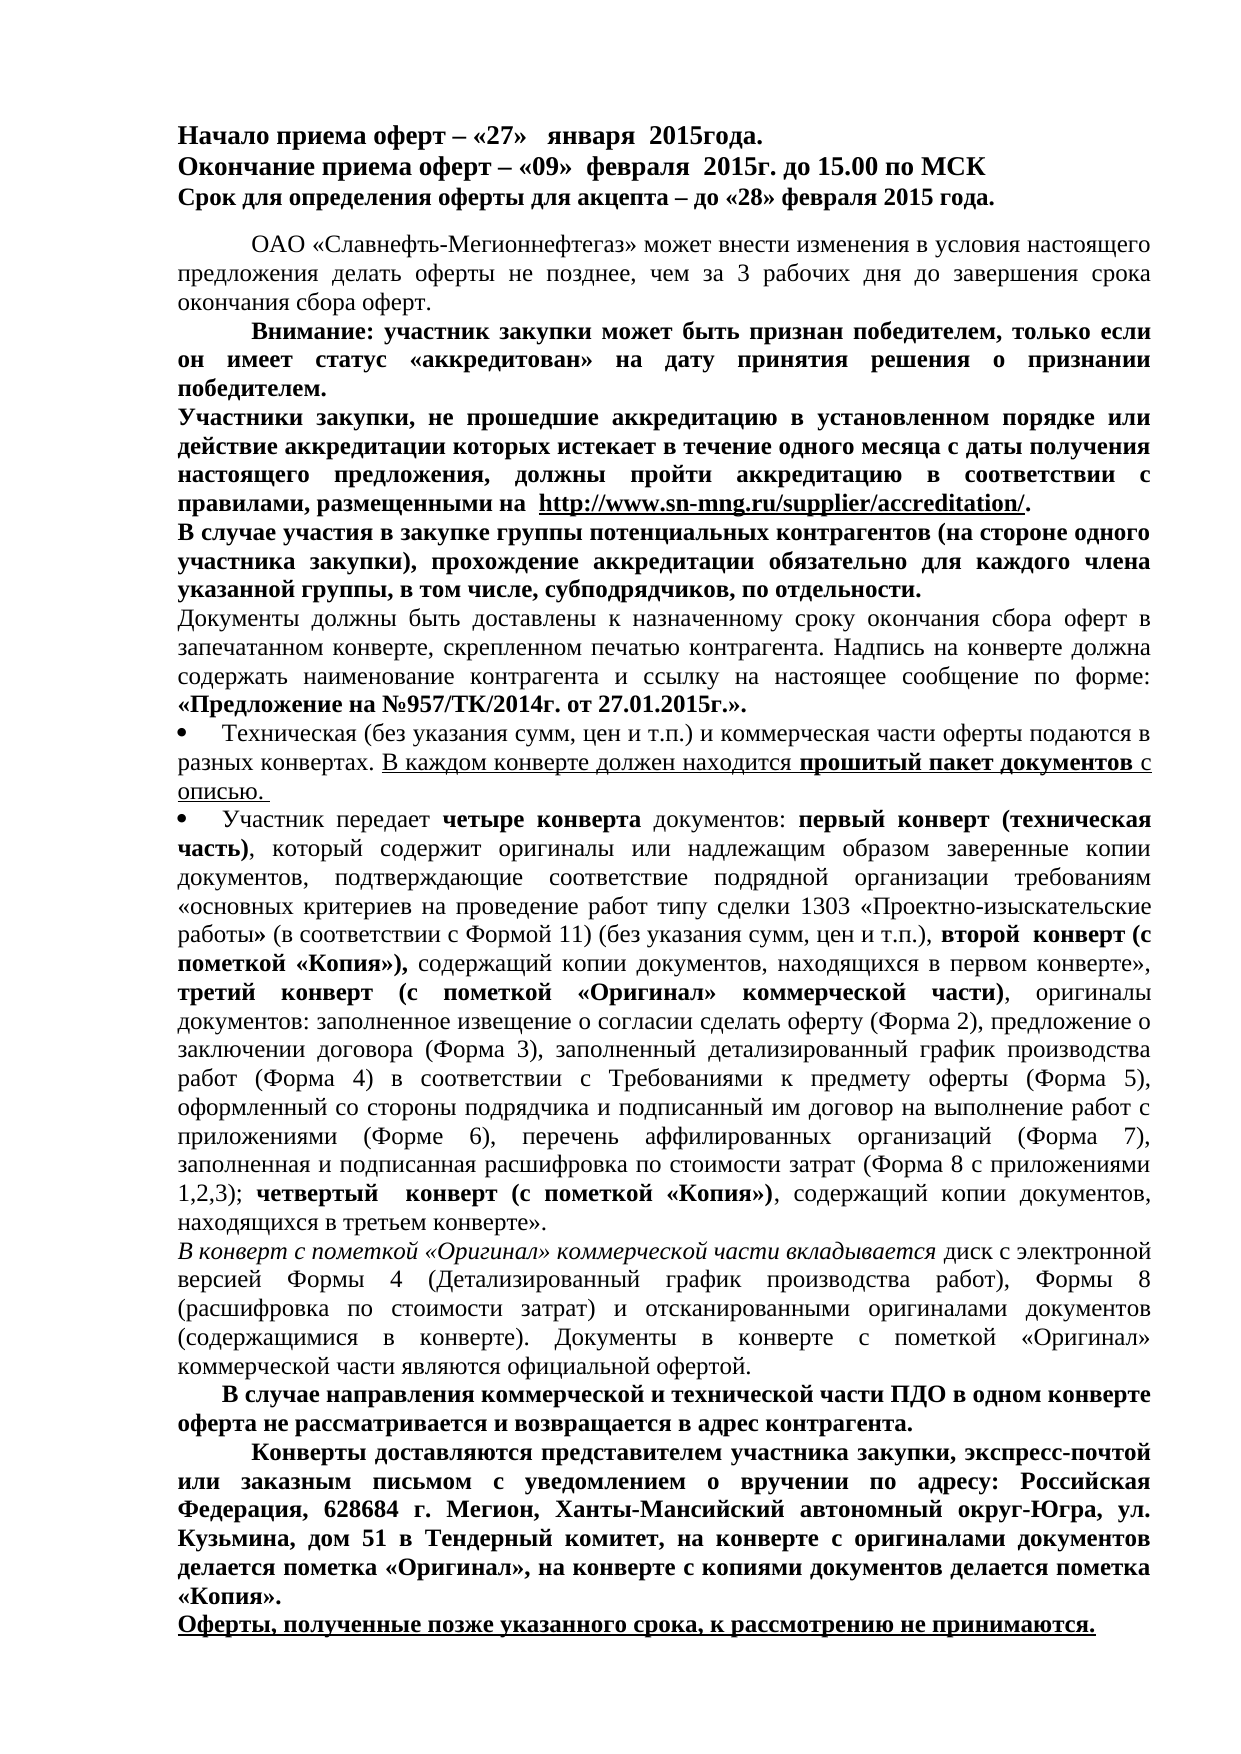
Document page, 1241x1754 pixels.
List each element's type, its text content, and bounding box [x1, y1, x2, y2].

text Участники закупки, не прошедшие аккредитацию в установленном порядке или действие аккредитации которых истекает в течение одного месяца с даты получения настоящего предложения, должны пройти аккредитацию в соответствии с правилами, размещенными на http://www.sn-mng.ru/supplier/accreditation/. [177, 402, 1152, 517]
text В случае участия в закупке группы потенциальных контрагентов (на стороне одного участника закупки), прохождение аккредитации обязательно для каждого члена указанной группы, в том числе, субподрядчиков, по отдельности. [177, 517, 1152, 603]
list В случае направления коммерческой и технической части ПДО в одном конверте оферта не рассматривается и возвращается в адрес контрагента. [177, 1379, 1152, 1437]
list В конверт с пометкой «Оригинал» коммерческой части вкладывается диск с электронной версией Формы 4 (Детализированный график производства работ), Формы 8 (расшифровка по стоимости затрат) и отсканированными оригиналами документов (содержащимися в конверте). Документы в конверте с пометкой «Оригинал» коммерческой части являются официальной офертой. [177, 1236, 1152, 1379]
text Оферты, полученные позже указанного срока, к рассмотрению не принимаются. [177, 1609, 1152, 1638]
text Срок для определения оферты для акцепта – до «28» февраля 2015 года. [177, 182, 1152, 210]
text Внимание: участник закупки может быть признан победителем, только если он имеет статус «аккредитован» на дату принятия решения о признании победителем. [177, 316, 1152, 402]
list Участник передает четыре конверта документов: первый конверт (техническая часть), который содержит оригиналы или надлежащим образом заверенные копии документов, подтверждающие соответствие подрядной организации требованиям «основных критериев на проведение работ типу сделки 1303 «Проектно-изыскательские работы» (в соответствии с Формой 11) (без указания сумм, цен и т.п.), второй конверт (с пометкой «Копия»), содержащий копии документов, находящихся в первом конверте», третий конверт (с пометкой «Оригинал» коммерческой части), оригиналы документов: заполненное извещение о согласии сделать оферту (Форма 2), предложение о заключении договора (Форма 3), заполненный детализированный график производства работ (Форма 4) в соответствии с Требованиями к предмету оферты (Форма 5), оформленный со стороны подрядчика и подписанный им договор на выполнение работ с приложениями (Форме 6), перечень аффилированных организаций (Форма 7), заполненная и подписанная расшифровка по стоимости затрат (Форма 8 с приложениями 1,2,3); четвертый конверт (с пометкой «Копия»), содержащий копии документов, находящихся в третьем конверте». [177, 804, 1152, 1236]
text Начало приема оферт – «27» января 2015года. [177, 119, 1152, 150]
text Документы должны быть доставлены к назначенному сроку окончания сбора оферт в запечатанном конверте, скрепленном печатью контрагента. Надпись на конверте должна содержать наименование контрагента и ссылку на настоящее сообщение по форме: «Предложение на №957/ТК/2014г. от 27.01.2015г.». [177, 603, 1152, 718]
text Конверты доставляются представителем участника закупки, экспресс-почтой или заказным письмом с уведомлением о вручении по адресу: Российская Федерация, 628684 г. Мегион, Ханты-Мансийский автономный округ-Югра, ул. Кузьмина, дом 51 в Тендерный комитет, на конверте с оригиналами документов делается пометка «Оригинал», на конверте с копиями документов делается пометка «Копия». [177, 1437, 1152, 1609]
text ОАО «Славнефть-Мегионнефтегаз» может внести изменения в условия настоящего предложения делать оферты не позднее, чем за 3 рабочих дня до завершения срока окончания сбора оферт. [177, 229, 1152, 316]
list Техническая (без указания сумм, цен и т.п.) и коммерческая части оферты подаются в разных конвертах. В каждом конверте должен находится прошитый пакет документов с описью. [177, 718, 1152, 804]
text Окончание приема оферт – «09» февраля 2015г. до 15.00 по МСК [177, 150, 1152, 182]
